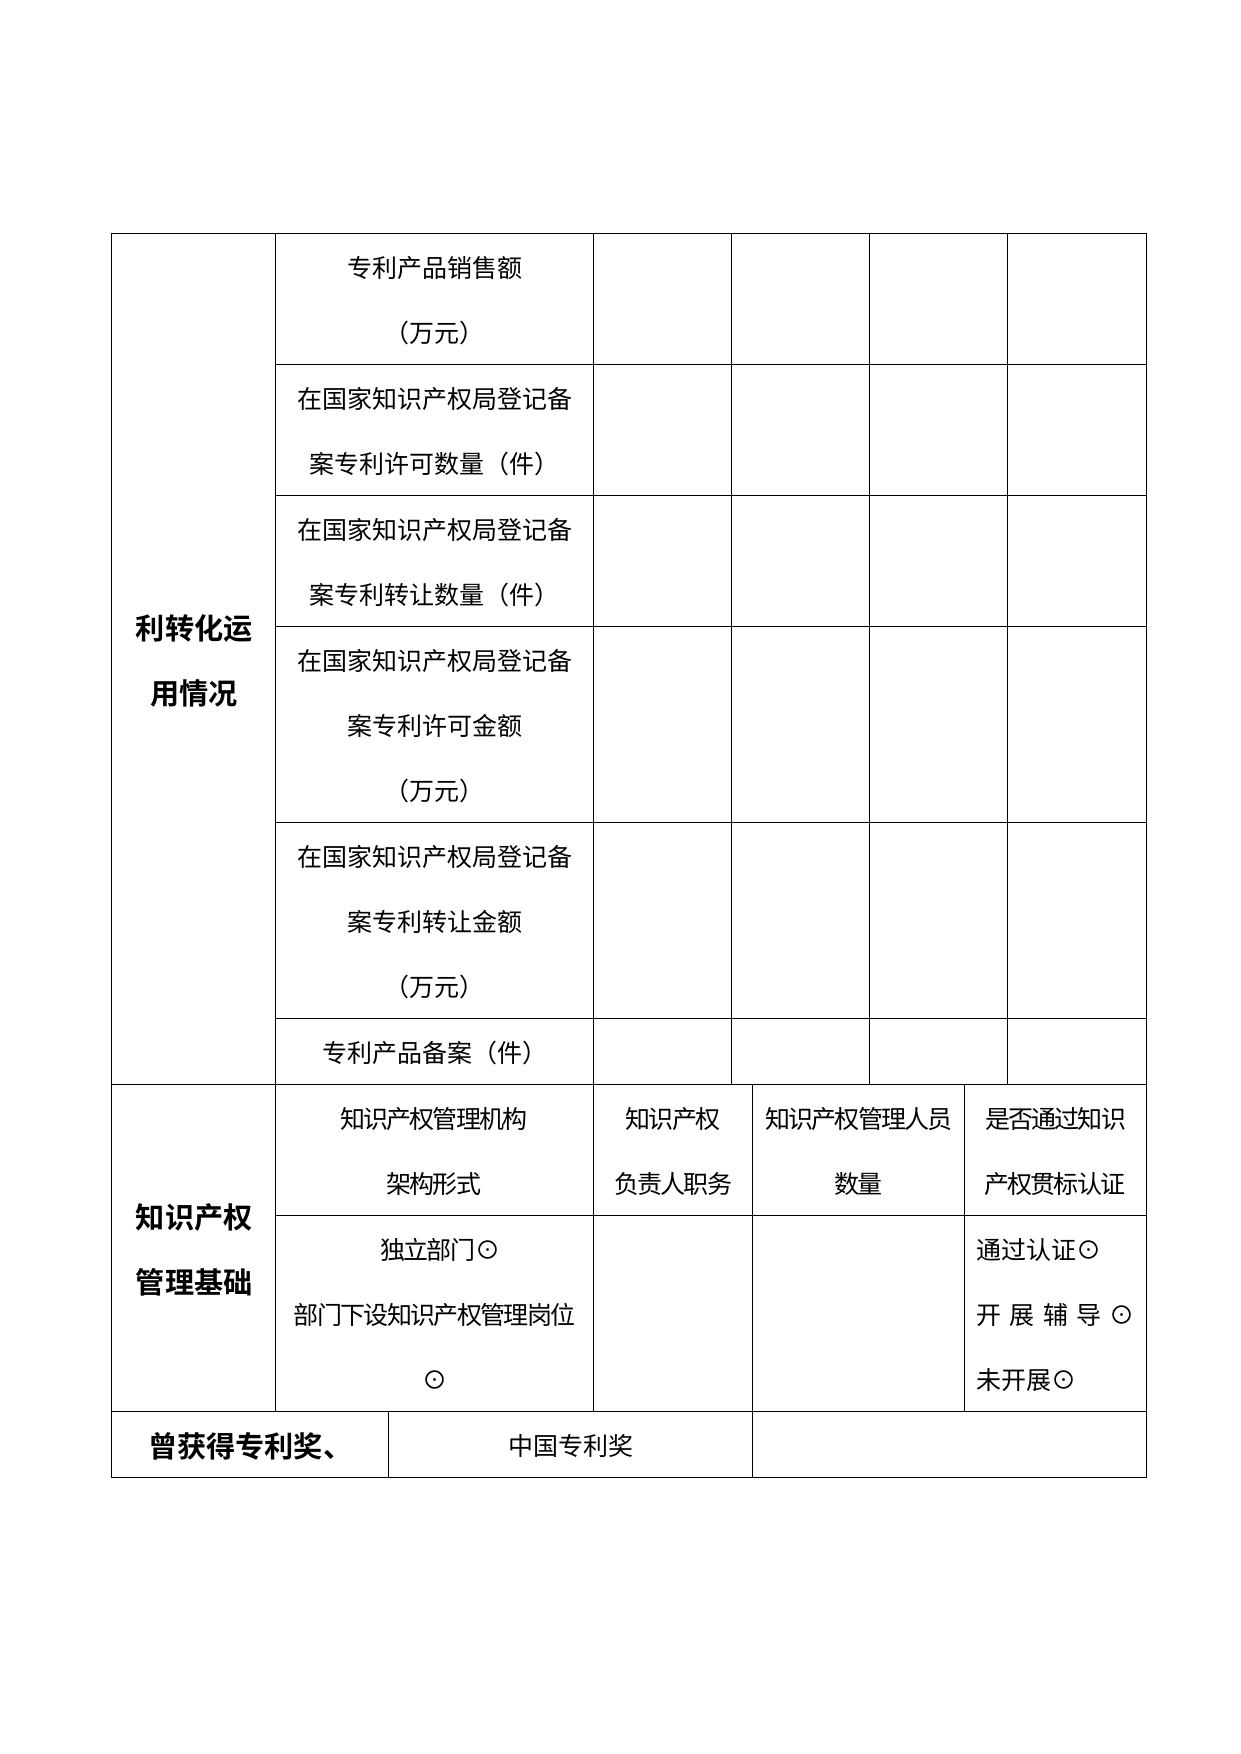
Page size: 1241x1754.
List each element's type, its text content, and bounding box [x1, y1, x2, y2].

table_cell 在国家知识产权局登记备案专利许可数量（件） [276, 365, 593, 495]
table_cell [732, 627, 869, 822]
table_cell 通过认证⊙ 开展辅导⊙ 未开展⊙ [965, 1216, 1146, 1411]
table_cell 知识产权管理基础 [112, 1085, 275, 1411]
table_cell [594, 365, 731, 495]
table_cell [870, 234, 1007, 364]
table_cell 在国家知识产权局登记备案专利转让数量（件） [276, 496, 593, 626]
table_cell [870, 627, 1007, 822]
table_cell 知识产权管理机构 架构形式 [276, 1085, 593, 1215]
table_cell 独立部门⊙ 部门下设知识产权管理岗位 ⊙ [276, 1216, 593, 1411]
table_cell 近三年专利转化运用情况 [112, 234, 275, 1084]
table_cell [732, 496, 869, 626]
table_cell [594, 823, 731, 1018]
table_cell [594, 627, 731, 822]
table_cell [870, 823, 1007, 1018]
table_cell 知识产权管理人员数量 [753, 1085, 964, 1215]
table_cell [1008, 1019, 1146, 1084]
table_cell [732, 365, 869, 495]
table_cell [594, 1019, 731, 1084]
table_cell [732, 823, 869, 1018]
table_cell 是否通过知识产权贯标认证 [965, 1085, 1146, 1215]
table_cell 知识产权 负责人职务 [594, 1085, 752, 1215]
table_cell 专利产品销售额 （万元） [276, 234, 593, 364]
table_cell [732, 1019, 869, 1084]
table_cell [1008, 365, 1146, 495]
table_cell [594, 234, 731, 364]
table_cell [870, 496, 1007, 626]
table_cell [870, 1019, 1007, 1084]
table_cell 在国家知识产权局登记备案专利许可金额 （万元） [276, 627, 593, 822]
table_cell [1008, 823, 1146, 1018]
table_cell [732, 234, 869, 364]
table_cell [753, 1412, 1146, 1477]
table_cell [753, 1216, 964, 1411]
table_cell [594, 496, 731, 626]
table_cell 在国家知识产权局登记备案专利转让金额 （万元） [276, 823, 593, 1018]
table_cell [1008, 234, 1146, 364]
table_cell 曾获得专利奖、 技术发明奖情况 [112, 1412, 388, 1477]
table_cell [870, 365, 1007, 495]
table_cell 专利产品备案（件） [276, 1019, 593, 1084]
table_cell [1008, 496, 1146, 626]
table_cell 中国专利奖 [389, 1412, 752, 1477]
table_cell [1008, 627, 1146, 822]
table_cell [594, 1216, 752, 1411]
